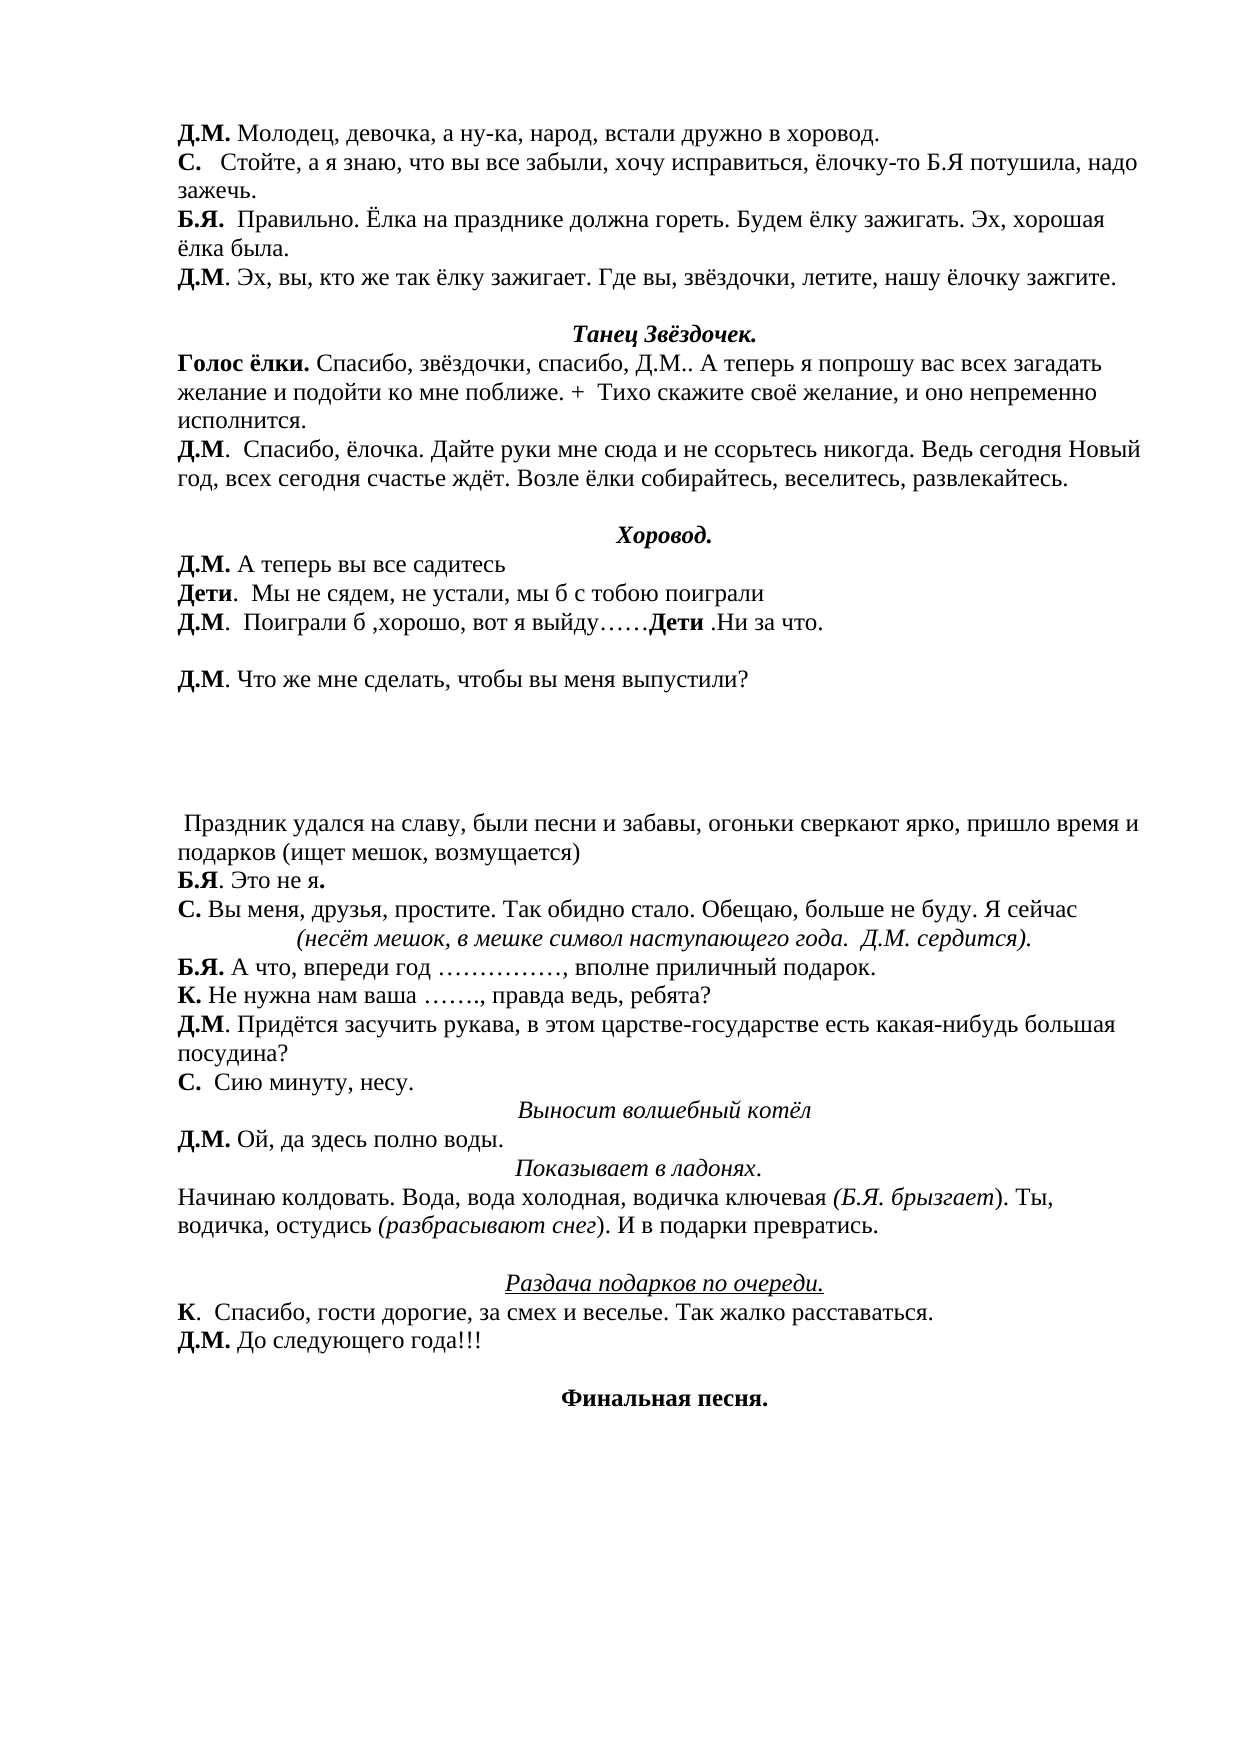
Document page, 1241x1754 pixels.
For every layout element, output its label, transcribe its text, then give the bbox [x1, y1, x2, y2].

text Праздник удался на славу, были песни и забавы, огоньки сверкают ярко, пришло время и подарков (ищет мешок, возмущается) [177, 808, 1152, 866]
text (несёт мешок, в мешке символ наступающего года. Д.М. сердится). [177, 923, 1152, 952]
text Б.Я. Это не я. [177, 866, 1152, 894]
text Раздача подарков по очереди. [177, 1268, 1152, 1297]
text Выносит волшебный котёл [177, 1096, 1152, 1124]
text С. Сию минуту, несу. [177, 1067, 1152, 1096]
text Д.М. А теперь вы все садитесь [177, 549, 1152, 578]
text К. Спасибо, гости дорогие, за смех и веселье. Так жалко расставаться. [177, 1297, 1152, 1326]
text Б.Я. А что, впереди год ……………, вполне приличный подарок. [177, 952, 1152, 981]
text Д.М. Молодец, девочка, а ну-ка, народ, встали дружно в хоровод. [177, 118, 1152, 147]
text Танец Звёздочек. [177, 319, 1152, 348]
text Д.М. Поиграли б ,хорошо, вот я выйду……Дети .Ни за что. [177, 607, 1152, 636]
text С. Стойте, а я знаю, что вы все забыли, хочу исправиться, ёлочку-то Б.Я потушила, надо зажечь. [177, 147, 1152, 204]
text Голос ёлки. Спасибо, звёздочки, спасибо, Д.М.. А теперь я попрошу вас всех загадать желание и подойти ко мне поближе. + Тихо скажите своё желание, и оно непременно исполнится. [177, 348, 1152, 434]
text Д.М. До следующего года!!! [177, 1326, 1152, 1354]
text Показывает в ладонях. [177, 1153, 1152, 1182]
text Д.М. Эх, вы, кто же так ёлку зажигает. Где вы, звёздочки, летите, нашу ёлочку зажгите. [177, 262, 1152, 291]
text Начинаю колдовать. Вода, вода холодная, водичка ключевая (Б.Я. брызгает). Ты, водичка, остудись (разбрасывают снег). И в подарки превратись. [177, 1182, 1152, 1239]
text С. Вы меня, друзья, простите. Так обидно стало. Обещаю, больше не буду. Я сейчас [177, 894, 1152, 923]
text К. Не нужна нам ваша ……., правда ведь, ребята? [177, 981, 1152, 1009]
text Д.М. Спасибо, ёлочка. Дайте руки мне сюда и не ссорьтесь никогда. Ведь сегодня Новый год, всех сегодня счастье ждёт. Возле ёлки собирайтесь, веселитесь, развлекайтесь. [177, 434, 1152, 492]
text Д.М. Придётся засучить рукава, в этом царстве-государстве есть какая-нибудь большая посудина? [177, 1009, 1152, 1067]
text Дети. Мы не сядем, не устали, мы б с тобою поиграли [177, 578, 1152, 607]
text Б.Я. Правильно. Ёлка на празднике должна гореть. Будем ёлку зажигать. Эх, хорошая ёлка была. [177, 204, 1152, 262]
text Хоровод. [177, 521, 1152, 549]
text Д.М. Ой, да здесь полно воды. [177, 1124, 1152, 1153]
text Финальная песня. [177, 1383, 1152, 1412]
text Д.М. Что же мне сделать, чтобы вы меня выпустили? [177, 664, 1152, 693]
